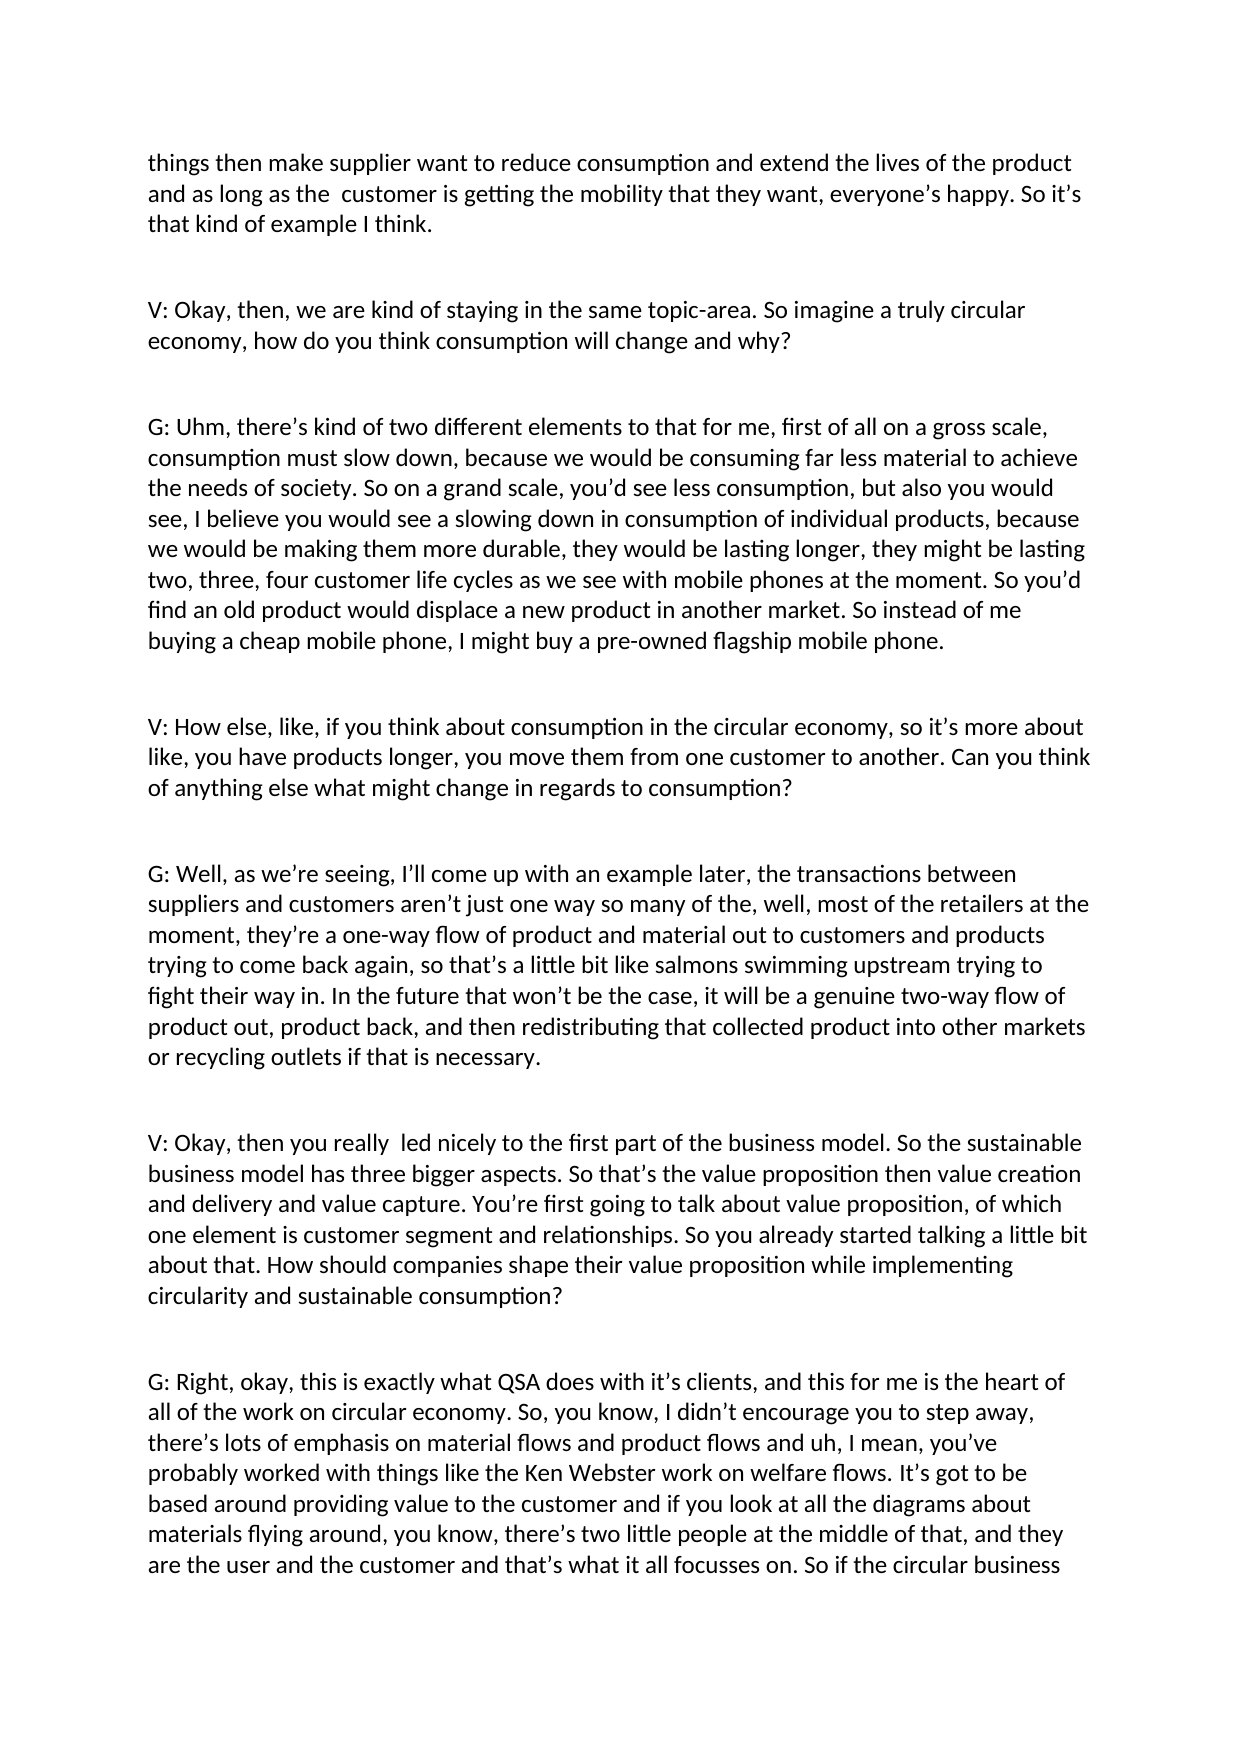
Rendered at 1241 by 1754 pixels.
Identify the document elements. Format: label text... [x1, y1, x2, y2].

text G: Uhm, there’s kind of two different elements to that for me, first of all on a gross scale, consumption must slow down, because we would be consuming far less material to achieve the needs of society. So on a grand scale, you’d see less consumption, but also you would see, I believe you would see a slowing down in consumption of individual products, because we would be making them more durable, they would be lasting longer, they might be lasting two, three, four customer life cycles as we see with mobile phones at the moment. So you’d find an old product would displace a new product in another market. So instead of me buying a cheap mobile phone, I might buy a pre-owned flagship mobile phone. [148, 411, 1093, 655]
text V: How else, like, if you think about consumption in the circular economy, so it’s more about like, you have products longer, you move them from one customer to another. Can you think of anything else what might change in regards to consumption? [148, 711, 1093, 802]
text G: Well, as we’re seeing, I’ll come up with an example later, the transactions between suppliers and customers aren’t just one way so many of the, well, most of the retailers at the moment, they’re a one-way flow of product and material out to customers and products trying to come back again, so that’s a little bit like salmons swimming upstream trying to fight their way in. In the future that won’t be the case, it will be a genuine two-way flow of product out, product back, and then redistributing that collected product into other markets or recycling outlets if that is necessary. [148, 858, 1093, 1072]
text V: Okay, then you really led nicely to the first part of the business model. So the sustainable business model has three bigger aspects. So that’s the value proposition then value creation and delivery and value capture. You’re first going to talk about value proposition, of which one element is customer segment and relationships. So you already started talking a little bit about that. How should companies shape their value proposition while implementing circularity and sustainable consumption? [148, 1127, 1093, 1310]
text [148, 1366, 1093, 1579]
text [148, 148, 1093, 239]
text V: Okay, then, we are kind of staying in the same topic-area. So imagine a truly circular economy, how do you think consumption will change and why? [148, 295, 1093, 356]
